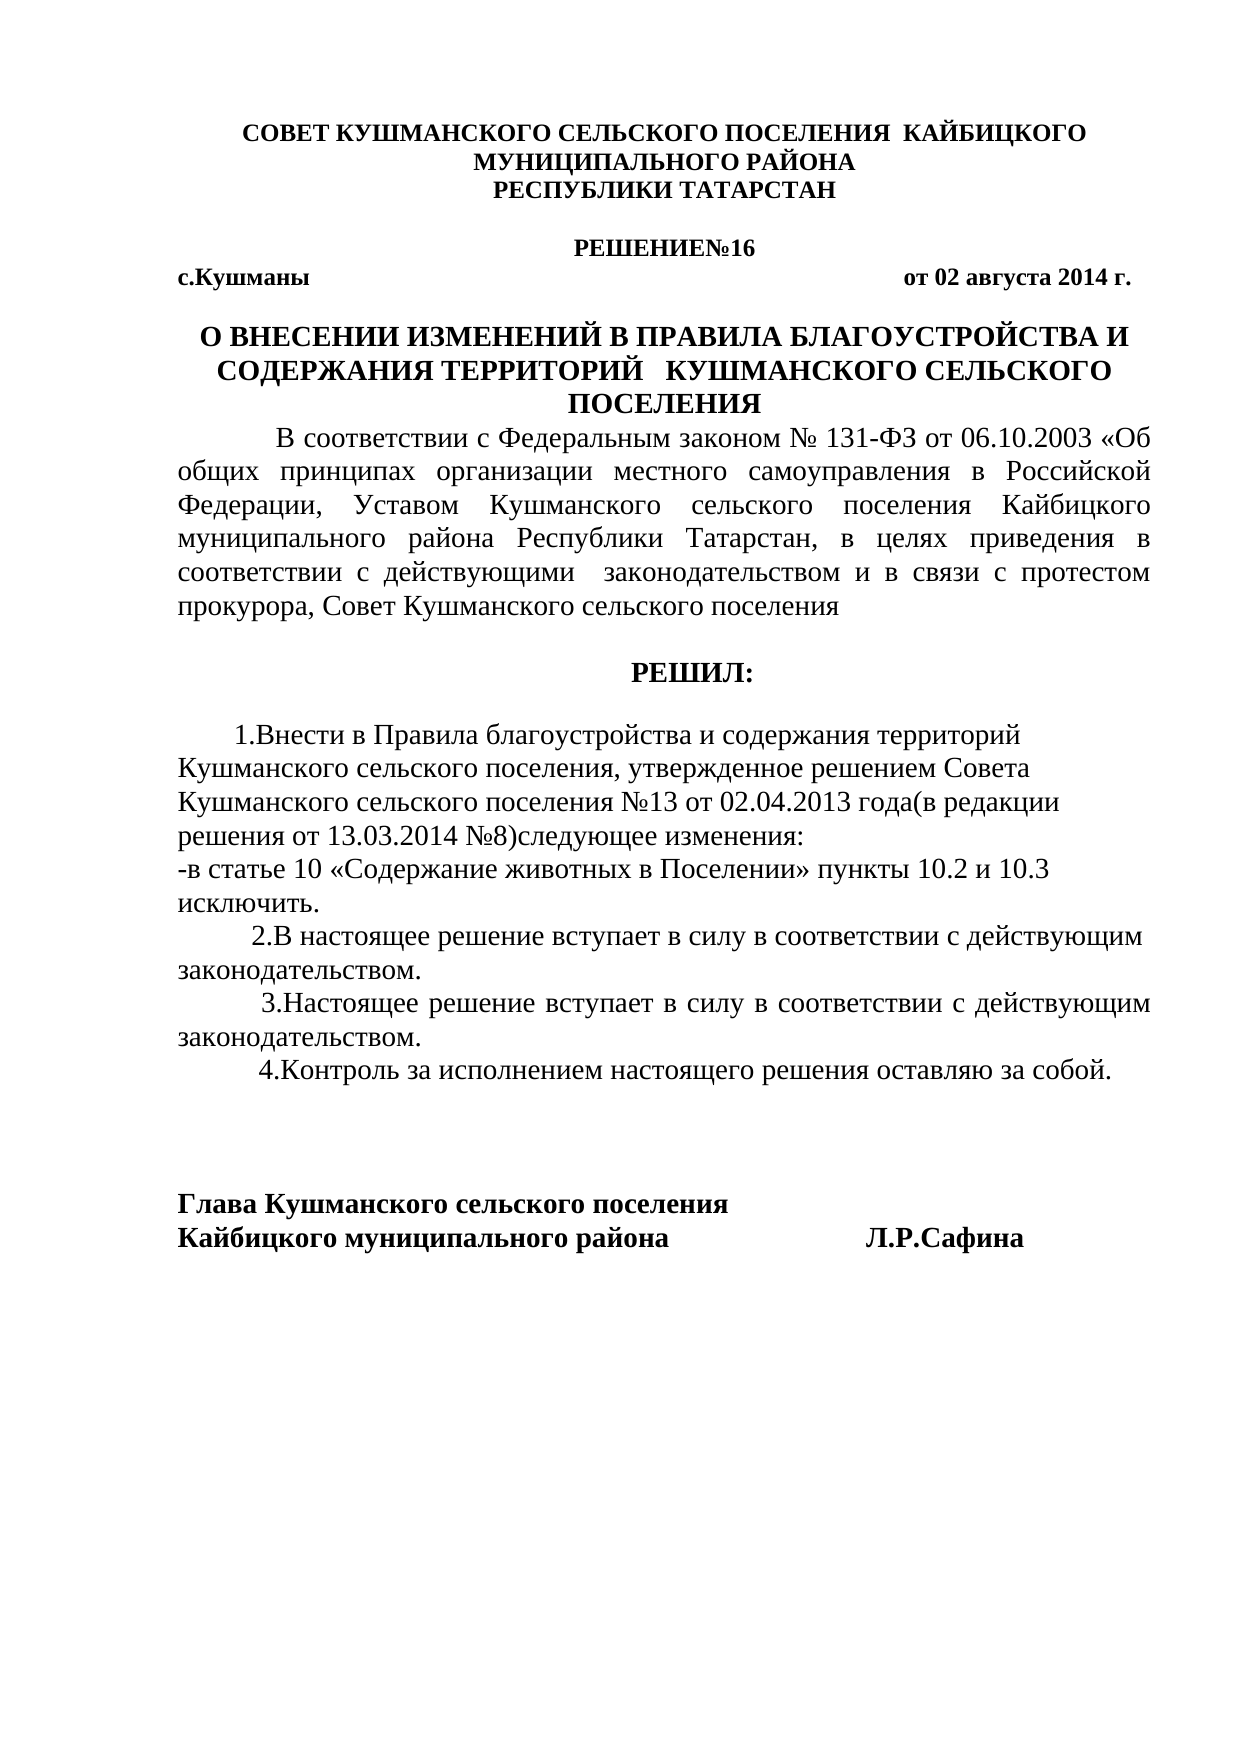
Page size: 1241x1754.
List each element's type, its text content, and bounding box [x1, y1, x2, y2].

title РЕШЕНИЕ№16 [177, 233, 1152, 262]
title СОВЕТ КУШМАНСКОГО СЕЛЬСКОГО ПОСЕЛЕНИЯ КАЙБИЦКОГО МУНИЦИПАЛЬНОГО РАЙОНА [177, 118, 1152, 176]
text Кайбицкого муниципального района Л.Р.Сафина [177, 1220, 1152, 1254]
text 2.В настоящее решение вступает в силу в соответствии с действующим законодательством. [177, 918, 1152, 985]
text 3.Настоящее решение вступает в силу в соответствии с действующим законодательством. [177, 985, 1152, 1052]
title с.Кушманы от 02 августа 2014 г. [177, 262, 1152, 291]
text РЕШИЛ: [177, 655, 1152, 688]
text В соответствии с Федеральным законом № 131-ФЗ от 06.10.2003 «Об общих принципах организации местного самоуправления в Российской Федерации, Уставом Кушманского сельского поселения Кайбицкого муниципального района Республики Татарстан, в целях приведения в соответствии с действующими законодательством и в связи с протестом прокурора, Совет Кушманского сельского поселения [177, 420, 1152, 621]
text О ВНЕСЕНИИ ИЗМЕНЕНИЙ В ПРАВИЛА БЛАГОУСТРОЙСТВА И СОДЕРЖАНИЯ ТЕРРИТОРИЙ КУШМАНСКОГО СЕЛЬСКОГО ПОСЕЛЕНИЯ [177, 319, 1152, 420]
text -в статье 10 «Содержание животных в Поселении» пункты 10.2 и 10.3 исключить. [177, 851, 1152, 918]
text 4.Контроль за исполнением настоящего решения оставляю за собой. [177, 1052, 1152, 1086]
text Глава Кушманского сельского поселения [177, 1187, 1152, 1220]
title РЕСПУБЛИКИ ТАТАРСТАН [177, 176, 1152, 204]
text 1.Внести в Правила благоустройства и содержания территорий Кушманского сельского поселения, утвержденное решением Совета Кушманского сельского поселения №13 от 02.04.2013 года(в редакции решения от 13.03.2014 №8)следующее изменения: [177, 717, 1152, 851]
